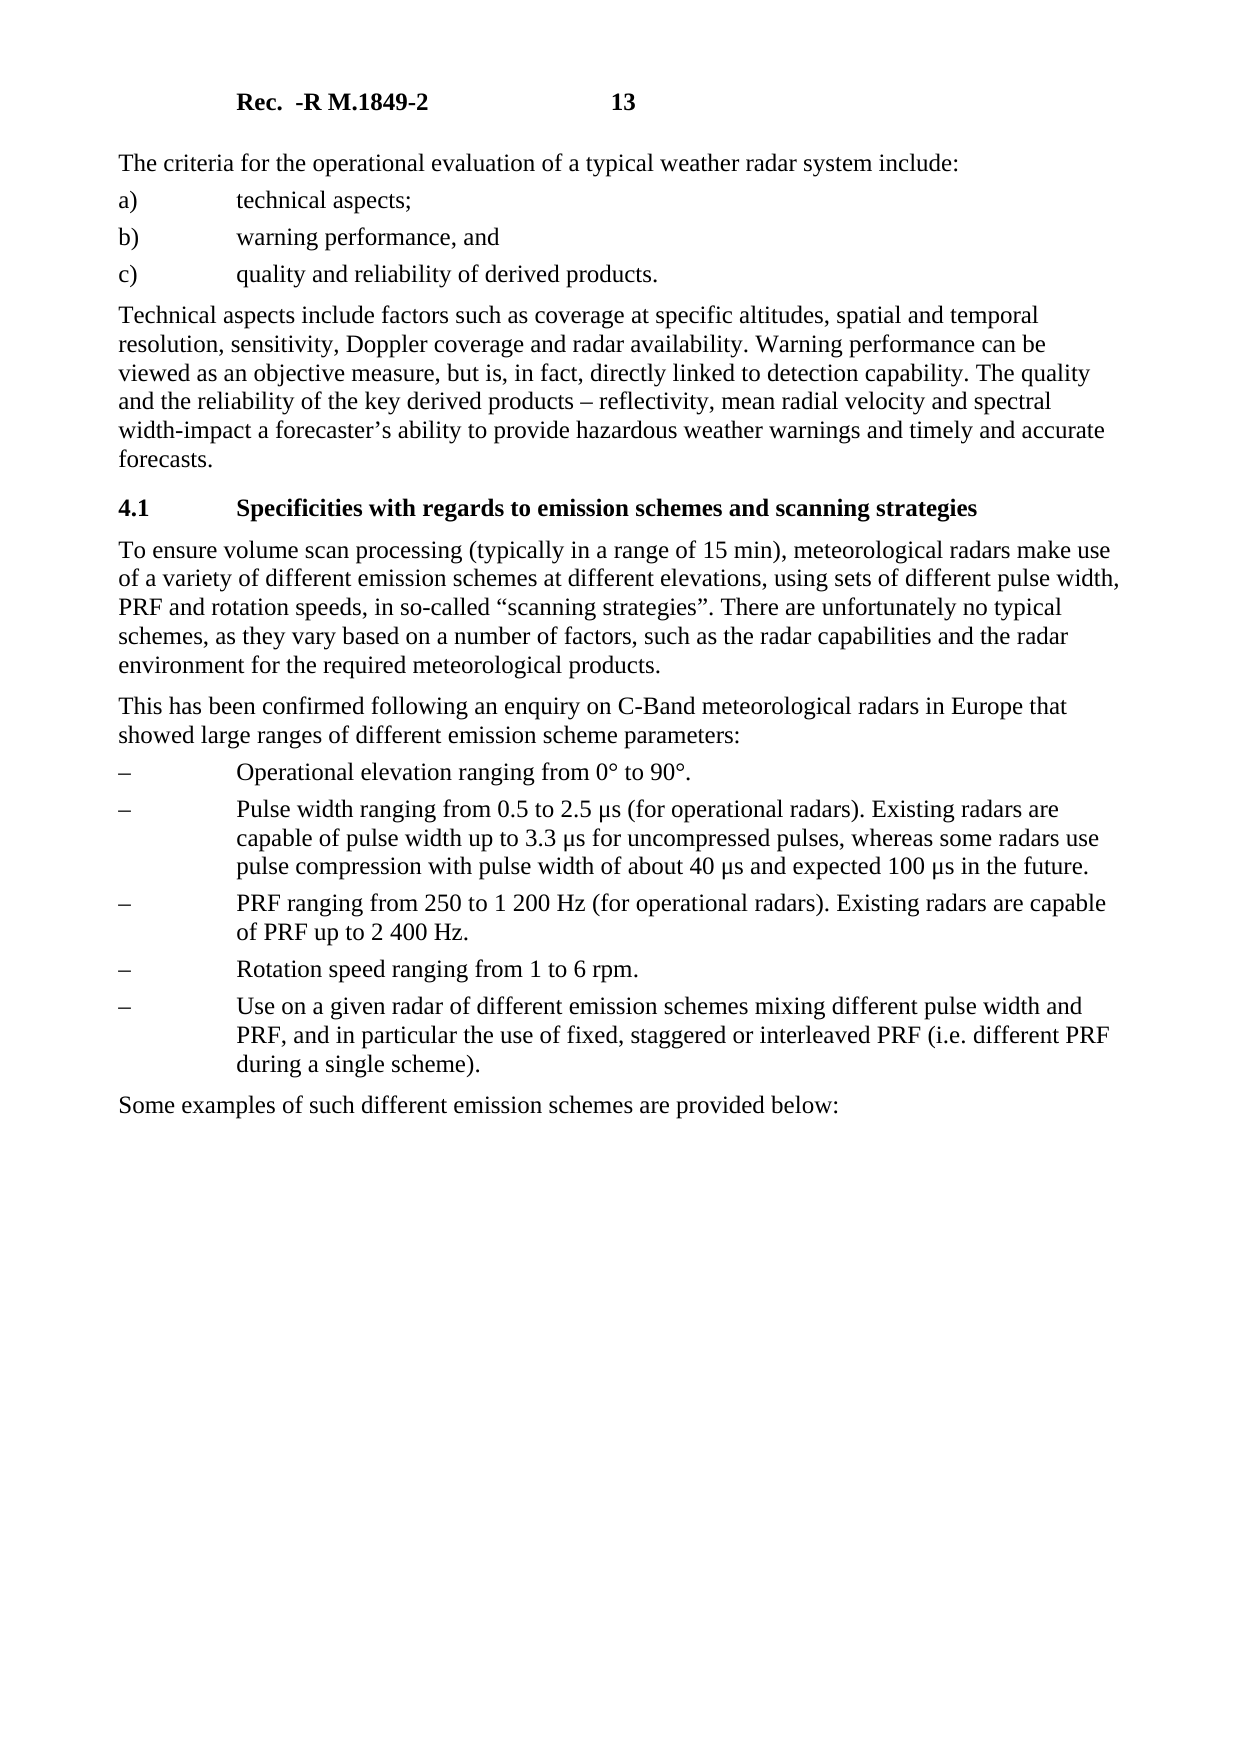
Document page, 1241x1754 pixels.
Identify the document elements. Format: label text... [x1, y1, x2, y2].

text b) warning performance, and [118, 222, 1122, 251]
text To ensure volume scan processing (typically in a range of 15 min), meteorological radars make use of a variety of different emission schemes at different elevations, using sets of different pulse width, PRF and rotation speeds, in so-called “scanning strategies”. There are unfortunately no typical schemes, as they vary based on a number of factors, such as the radar capabilities and the radar environment for the required meteorological products. [118, 535, 1122, 678]
subtitle 4.1 Specificities with regards to emission schemes and scanning strategies [118, 493, 1122, 522]
text – Pulse width ranging from 0.5 to 2.5 μs (for operational radars). Existing radars are capable of pulse width up to 3.3 μs for uncompressed pulses, whereas some radars use pulse compression with pulse width of about 40 μs and expected 100 μs in the future. [118, 794, 1122, 880]
text The criteria for the operational evaluation of a typical weather radar system include: [118, 148, 1122, 176]
text – Operational elevation ranging from 0° to 90°. [118, 757, 1122, 786]
text a) technical aspects; [118, 185, 1122, 213]
text – Rotation speed ranging from 1 to 6 rpm. [118, 954, 1122, 983]
text Some examples of such different emission schemes are provided below: [118, 1090, 1122, 1119]
text c) quality and reliability of derived products. [118, 259, 1122, 288]
text Technical aspects include factors such as coverage at specific altitudes, spatial and temporal resolution, sensitivity, Doppler coverage and radar availability. Warning performance can be viewed as an objective measure, but is, in fact, directly linked to detection capability. The quality and the reliability of the key derived products – reflectivity, mean radial velocity and spectral width-impact a forecaster’s ability to provide hazardous weather warnings and timely and accurate forecasts. [118, 300, 1122, 473]
text – Use on a given radar of different emission schemes mixing different pulse width and PRF, and in particular the use of fixed, staggered or interleaved PRF (i.e. different PRF during a single scheme). [118, 991, 1122, 1078]
text – PRF ranging from 250 to 1 200 Hz (for operational radars). Existing radars are capable of PRF up to 2 400 Hz. [118, 888, 1122, 946]
text This has been confirmed following an enquiry on C-Band meteorological radars in Europe that showed large ranges of different emission scheme parameters: [118, 691, 1122, 748]
